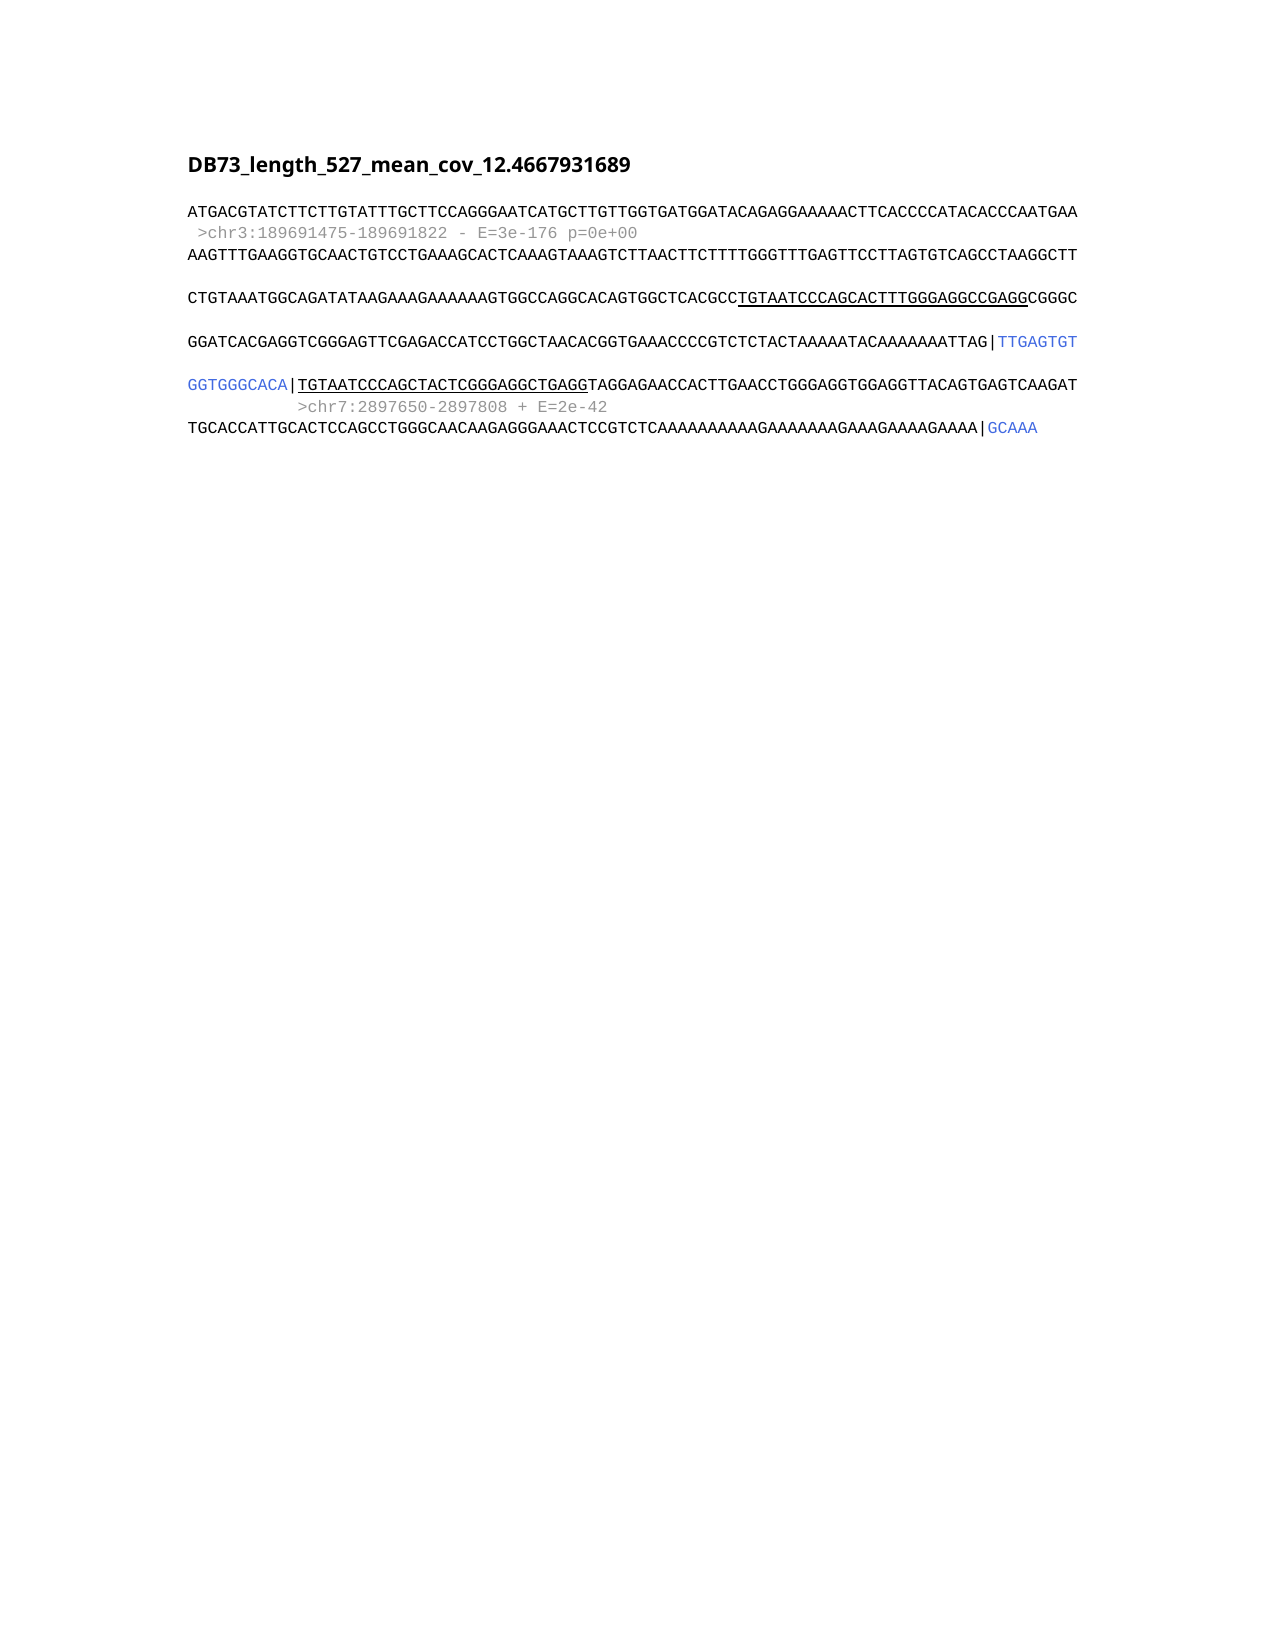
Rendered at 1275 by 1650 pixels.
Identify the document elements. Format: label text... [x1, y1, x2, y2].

text ATGACGTATCTTCTTGTATTTGCTTCCAGGGAATCATGCTTGTTGGTGATGGATACAGAGGAAAAACTTCACCCCATACACCCAATGAA >chr3:189691475-189691822 - E=3e-176 p=0e+00 AAGTTTGAAGGTGCAACTGTCCTGAAAGCACTCAAAGTAAAGTCTTAACTTCTTTTGGGTTTGAGTTCCTTAGTGTCAGCCTAAGGCTT CTGTAAATGGCAGATATAAGAAAGAAAAAAGTGGCCAGGCACAGTGGCTCACGCCTGTAATCCCAGCACTTTGGGAGGCCGAGGCGGGC GGATCACGAGGTCGGGAGTTCGAGACCATCCTGGCTAACACGGTGAAACCCCGTCTCTACTAAAAATACAAAAAAATTAG|TTGAGTGT GGTGGGCACA|TGTAATCCCAGCTACTCGGGAGGCTGAGGTAGGAGAACCACTTGAACCTGGGAGGTGGAGGTTACAGTGAGTCAAGAT >chr7:2897650-2897808 + E=2e-42 TGCACCATTGCACTCCAGCCTGGGCAACAAGAGGGAAACTCCGTCTCAAAAAAAAAAGAAAAAAAGAAAGAAAAGAAAA|GCAAA [187, 203, 1087, 439]
text DB73_length_527_mean_cov_12.4667931689 [187, 150, 1087, 178]
